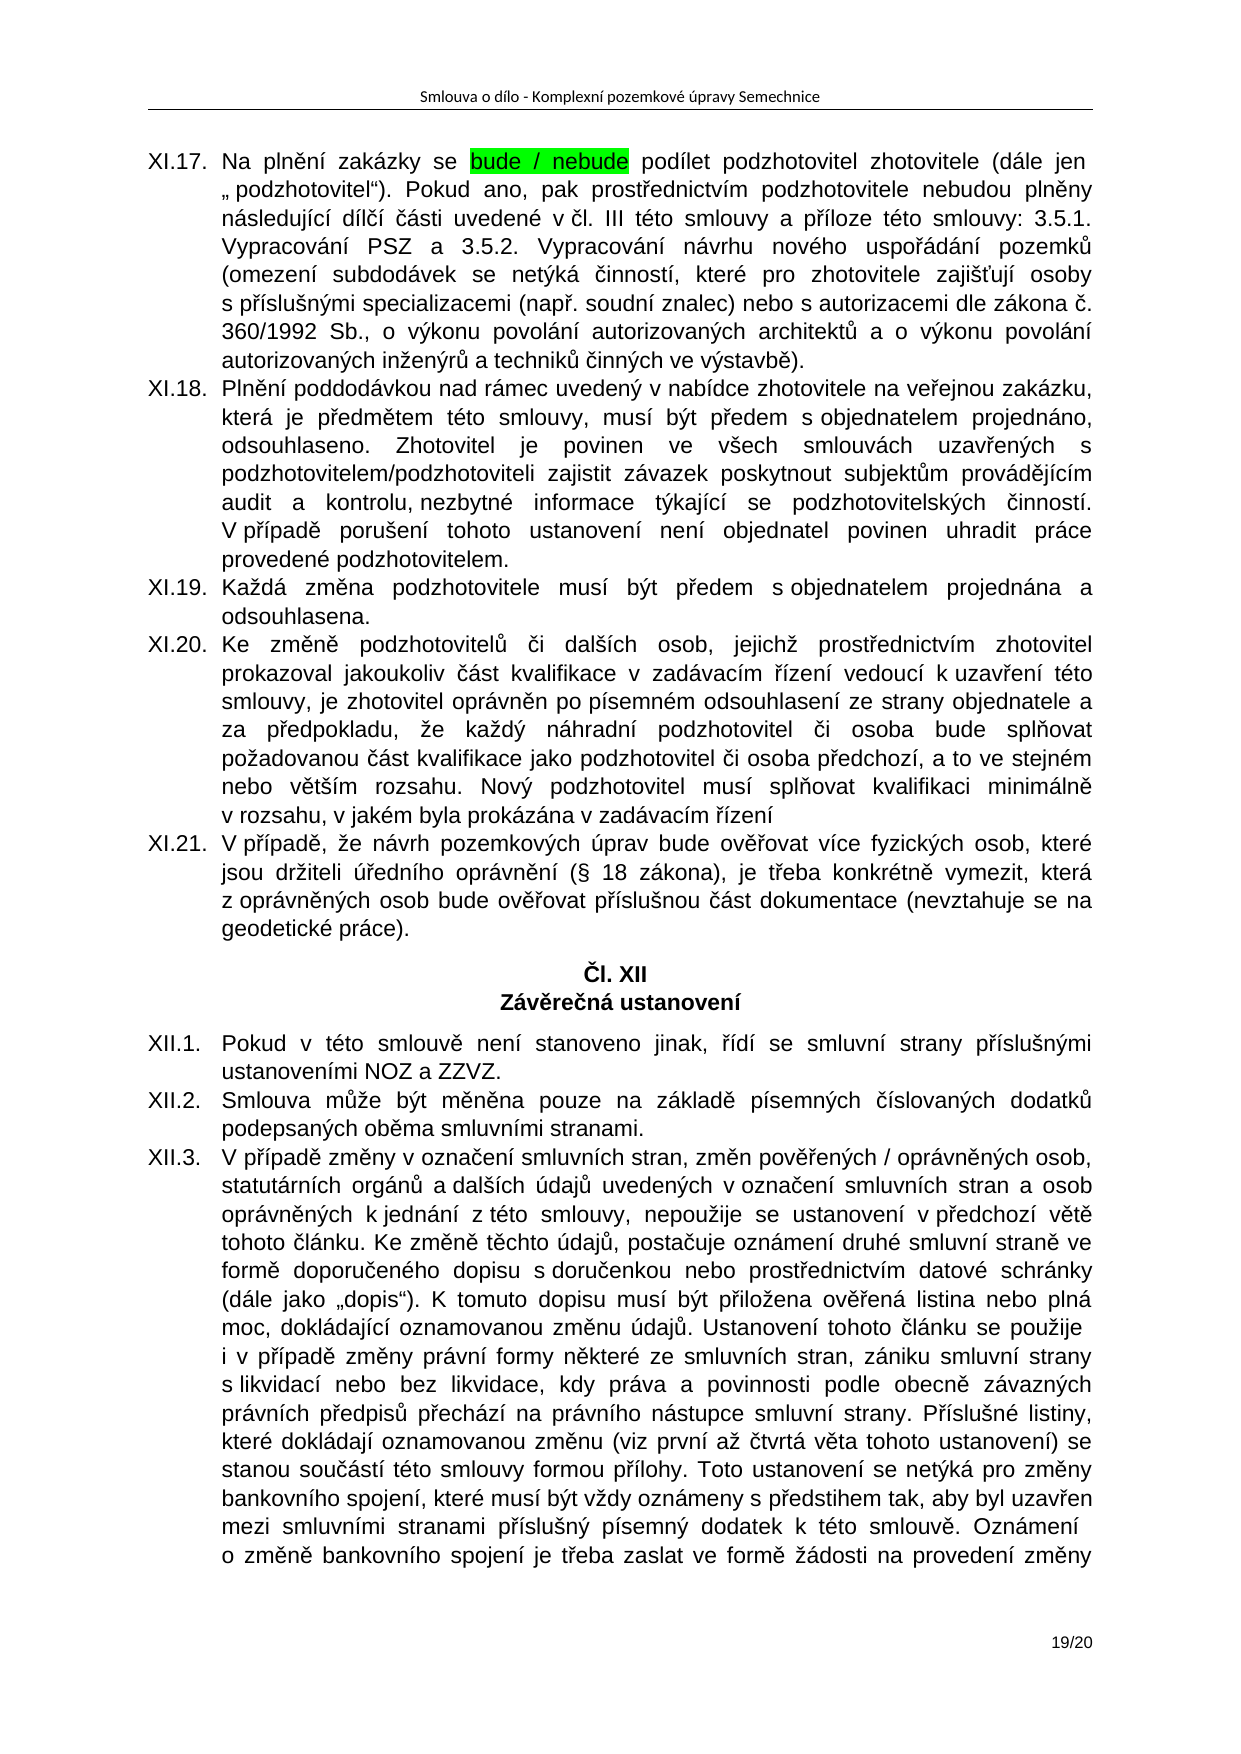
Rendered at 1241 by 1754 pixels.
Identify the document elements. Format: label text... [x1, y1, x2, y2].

list Smlouva může být měněna pouze na základě písemných číslovaných dodatků podepsaných oběma smluvními stranami. [148, 1087, 1093, 1142]
list V případě, že návrh pozemkových úprav bude ověřovat více fyzických osob, které jsou držiteli úředního oprávnění (§ 18 zákona), je třeba konkrétně vymezit, která z oprávněných osob bude ověřovat příslušnou část dokumentace (nevztahuje se na geodetické práce). [148, 830, 1093, 942]
list Plnění poddodávkou nad rámec uvedený v nabídce zhotovitele na veřejnou zakázku, která je předmětem této smlouvy, musí být předem s objednatelem projednáno, odsouhlaseno. Zhotovitel je povinen ve všech smlouvách uzavřených s podzhotovitelem/podzhotoviteli zajistit závazek poskytnout subjektům provádějícím audit a kontrolu, nezbytné informace týkající se podzhotovitelských činností. V případě porušení tohoto ustanovení není objednatel povinen uhradit práce provedené podzhotovitelem. [148, 375, 1093, 572]
text Závěrečná ustanovení [148, 961, 1093, 1015]
list Každá změna podzhotovitele musí být předem s objednatelem projednána a odsouhlasena. [148, 574, 1093, 629]
list Ke změně podzhotovitelů či dalších osob, jejichž prostřednictvím zhotovitel prokazoval jakoukoliv část kvalifikace v zadávacím řízení vedoucí k uzavření této smlouvy, je zhotovitel oprávněn po písemném odsouhlasení ze strany objednatele a za předpokladu, že každý náhradní podzhotovitel či osoba bude splňovat požadovanou část kvalifikace jako podzhotovitel či osoba předchozí, a to ve stejném nebo větším rozsahu. Nový podzhotovitel musí splňovat kvalifikaci minimálně v rozsahu, v jakém byla prokázána v zadávacím řízení [148, 631, 1093, 828]
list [148, 1144, 1093, 1568]
list Pokud v této smlouvě není stanoveno jinak, řídí se smluvní strany příslušnými ustanoveními NOZ a ZZVZ. [148, 1030, 1093, 1085]
list Na plnění zakázky se bude / nebude podílet podzhotovitel zhotovitele (dále jen „ podzhotovitel“). Pokud ano, pak prostřednictvím podzhotovitele nebudou plněny následující dílčí části uvedené v čl. III této smlouvy a příloze této smlouvy: 3.5.1. Vypracování PSZ a 3.5.2. Vypracování návrhu nového uspořádání pozemků (omezení subdodávek se netýká činností, které pro zhotovitele zajišťují osoby s příslušnými specializacemi (např. soudní znalec) nebo s autorizacemi dle zákona č. 360/1992 Sb., o výkonu povolání autorizovaných architektů a o výkonu povolání autorizovaných inženýrů a techniků činných ve výstavbě). [148, 148, 1093, 373]
